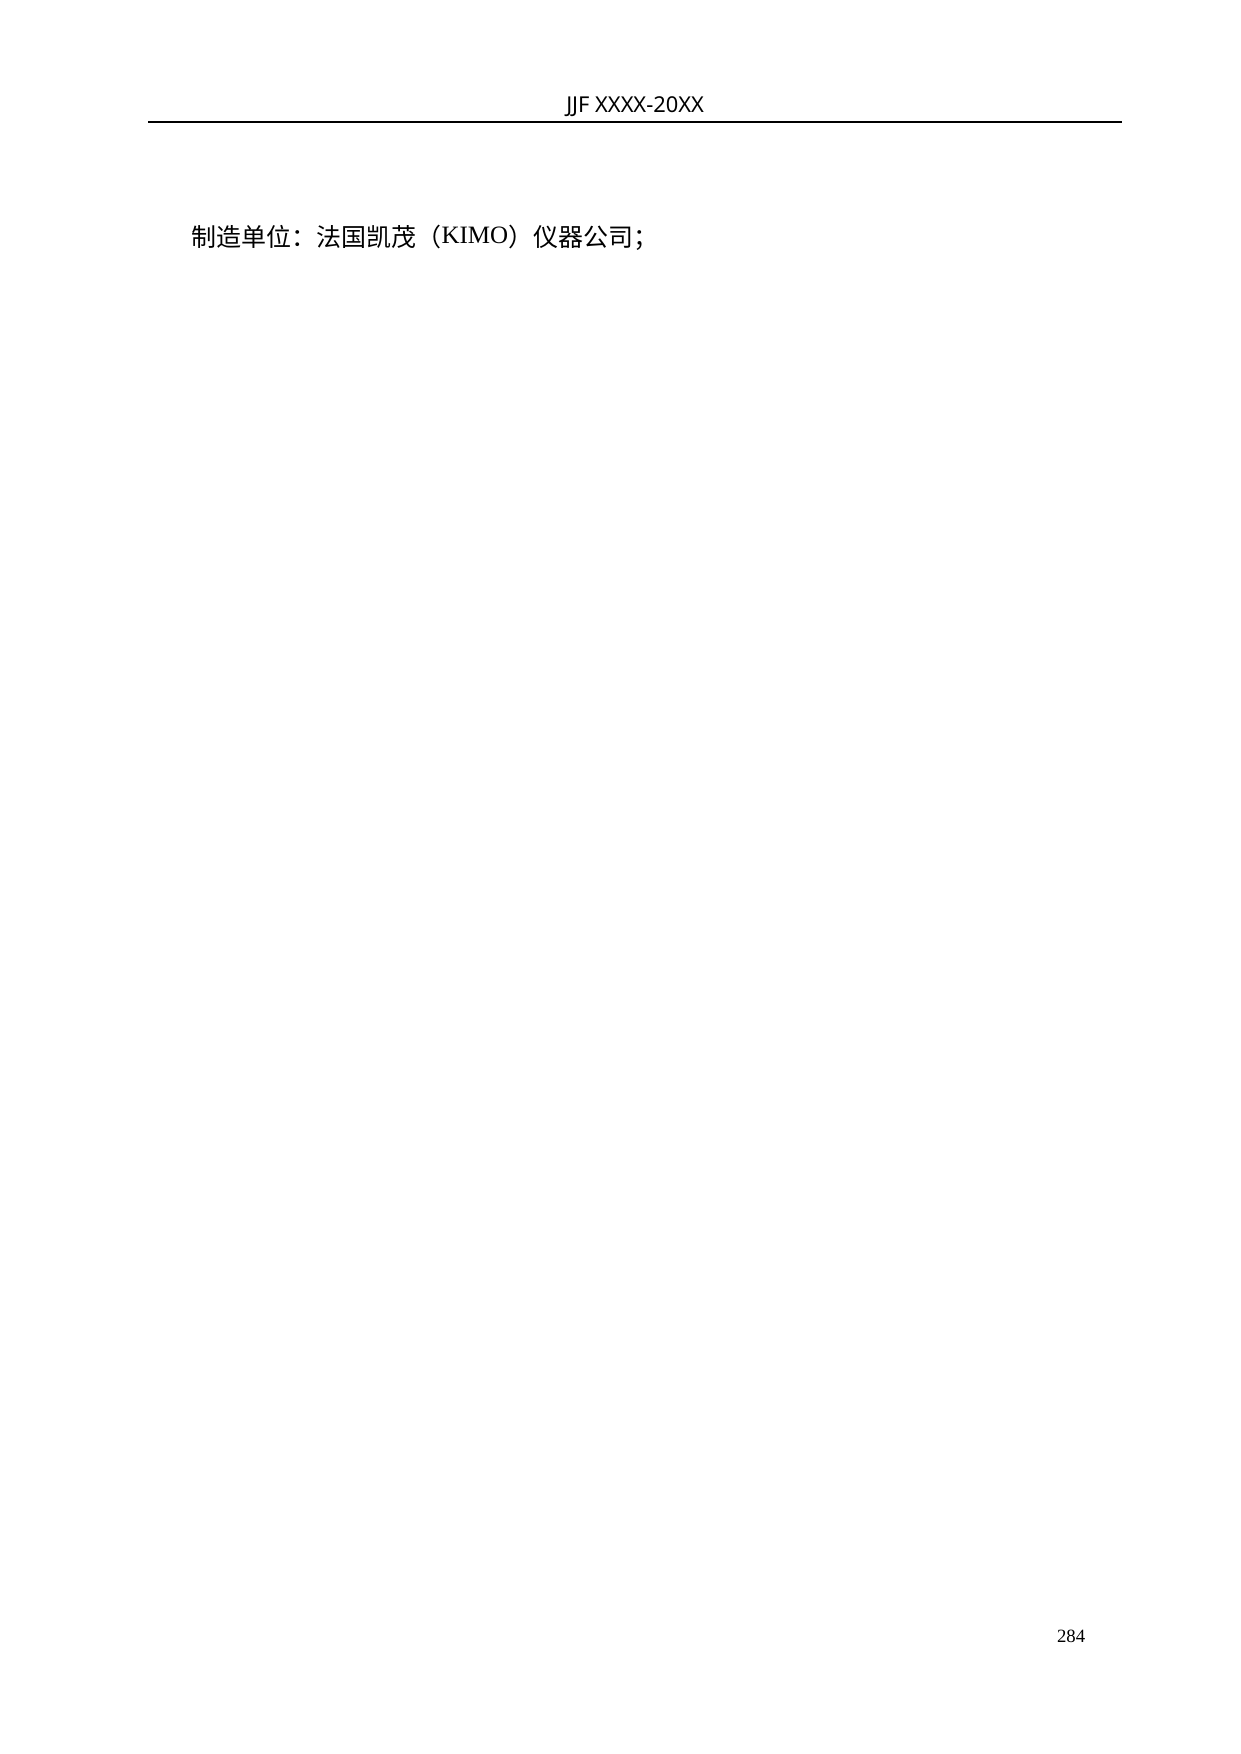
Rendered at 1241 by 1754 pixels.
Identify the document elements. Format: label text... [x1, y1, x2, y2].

text 制造单位：法国凯茂（KIMO）仪器公司； [148, 196, 1122, 261]
